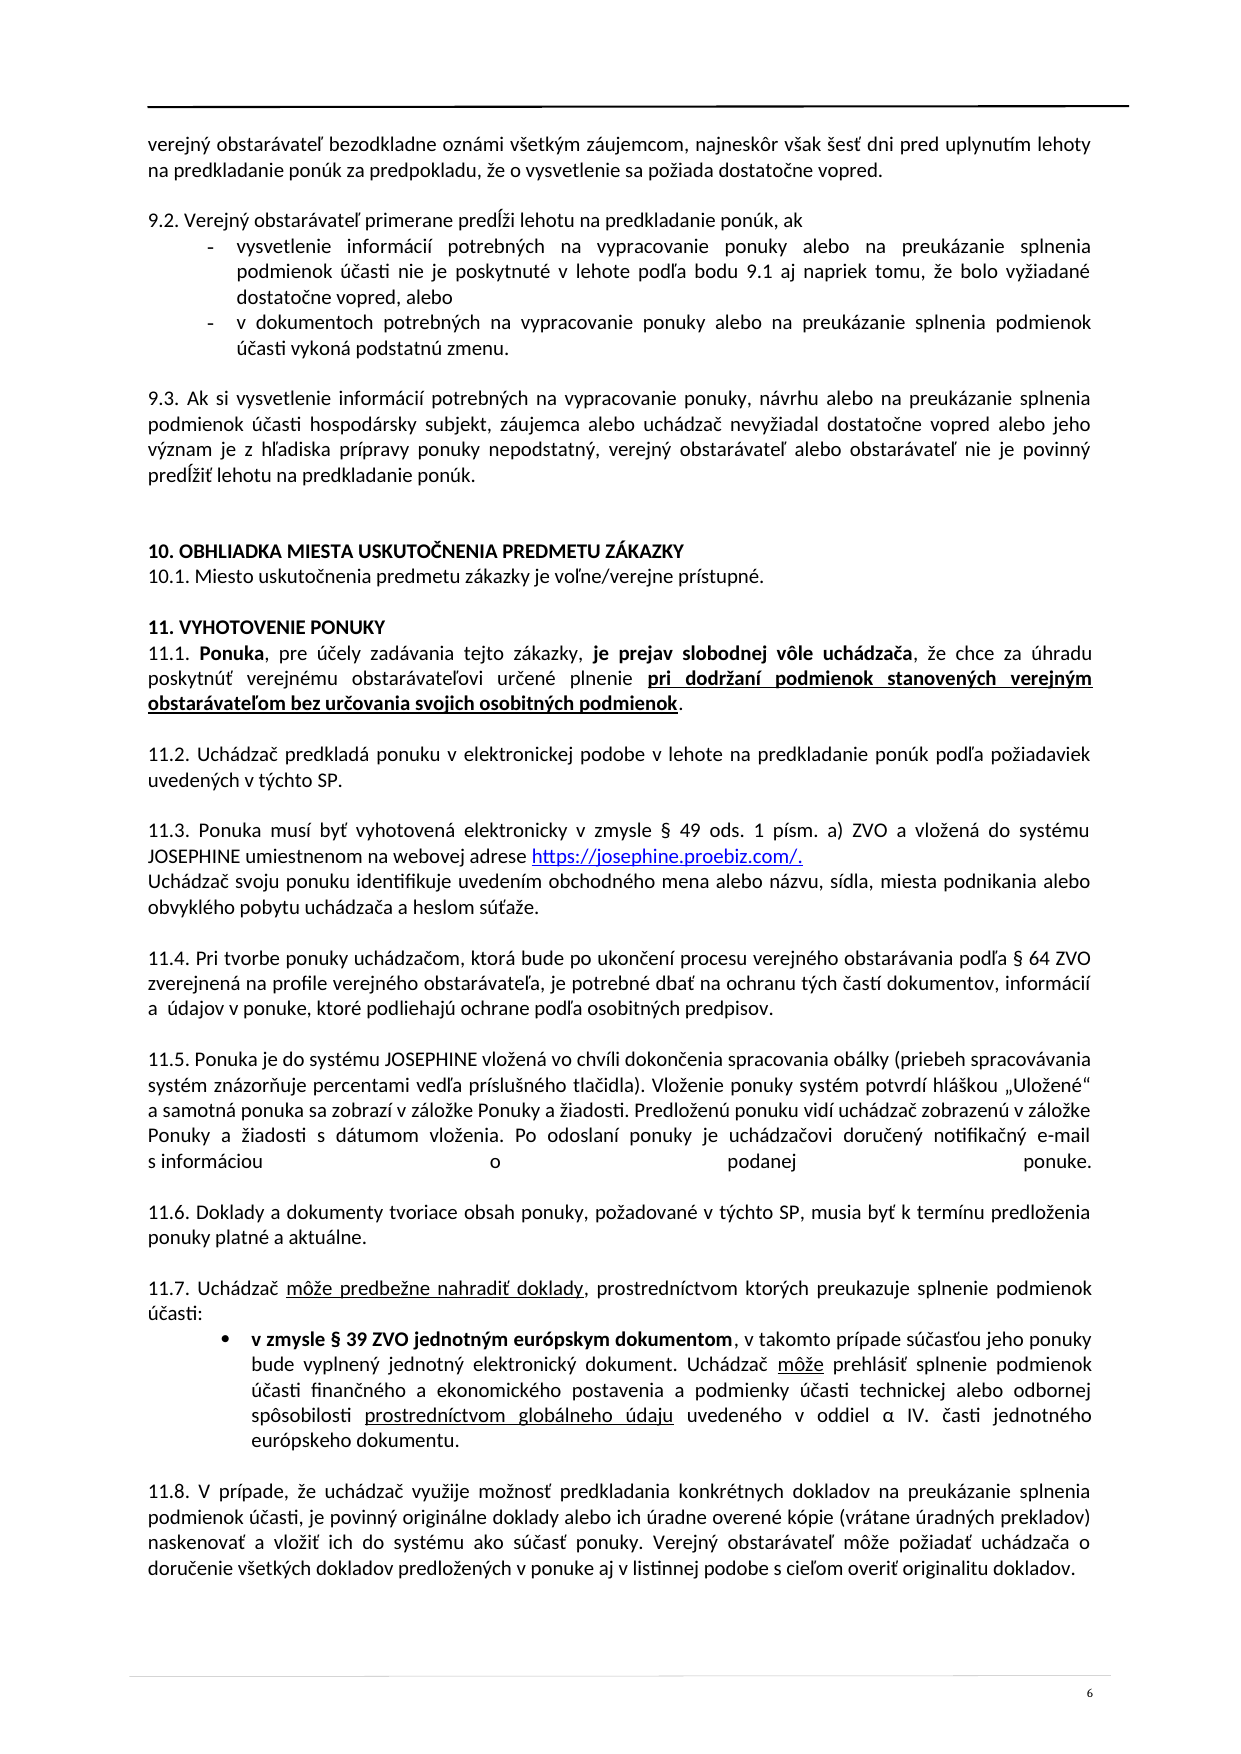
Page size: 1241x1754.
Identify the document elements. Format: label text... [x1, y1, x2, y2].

list v dokumentoch potrebných na vypracovanie ponuky alebo na preukázanie splnenia podmienok účasti vykoná podstatnú zmenu. [207, 309, 1092, 360]
text 11.6. Doklady a dokumenty tvoriace obsah ponuky, požadované v týchto SP, musia byť k termínu predloženia ponuky platné a aktuálne. [148, 1199, 1092, 1250]
list vysvetlenie informácií potrebných na vypracovanie ponuky alebo na preukázanie splnenia podmienok účasti nie je poskytnuté v lehote podľa bodu 9.1 aj napriek tomu, že bolo vyžiadané dostatočne vopred, alebo [207, 233, 1092, 309]
text 9.2. Verejný obstarávateľ primerane predĺži lehotu na predkladanie ponúk, ak [148, 208, 1092, 233]
text 11. VYHOTOVENIE PONUKY [148, 614, 1092, 640]
text 11.1. Ponuka, pre účely zadávania tejto zákazky, je prejav slobodnej vôle uchádzača, že chce za úhradu poskytnúť verejnému obstarávateľovi určené plnenie pri dodržaní podmienok stanovených verejným obstarávateľom bez určovania svojich osobitných podmienok. [148, 640, 1092, 716]
text Uchádzač svoju ponuku identifikuje uvedením obchodného mena alebo názvu, sídla, miesta podnikania alebo obvyklého pobytu uchádzača a heslom súťaže. [148, 868, 1092, 919]
text 9.3. Ak si vysvetlenie informácií potrebných na vypracovanie ponuky, návrhu alebo na preukázanie splnenia podmienok účasti hospodársky subjekt, záujemca alebo uchádzač nevyžiadal dostatočne vopred alebo jeho význam je z hľadiska prípravy ponuky nepodstatný, verejný obstarávateľ alebo obstarávateľ nie je povinný predĺžiť lehotu na predkladanie ponúk. [148, 386, 1092, 487]
text 11.7. Uchádzač môže predbežne nahradiť doklady, prostredníctvom ktorých preukazuje splnenie podmienok účasti: [148, 1275, 1092, 1326]
text 11.8. V prípade, že uchádzač využije možnosť predkladania konkrétnych dokladov na preukázanie splnenia podmienok účasti, je povinný originálne doklady alebo ich úradne overené kópie (vrátane úradných prekladov) naskenovať a vložiť ich do systému ako súčasť ponuky. Verejný obstarávateľ môže požiadať uchádzača o doručenie všetkých dokladov predložených v ponuke aj v listinnej podobe s cieľom overiť originalitu dokladov. [148, 1478, 1092, 1580]
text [148, 131, 1092, 182]
text 11.3. Ponuka musí byť vyhotovená elektronicky v zmysle § 49 ods. 1 písm. a) ZVO a vložená do systému JOSEPHINE umiestnenom na webovej adrese https://josephine.proebiz.com/. [148, 818, 1092, 868]
text 10.1. Miesto uskutočnenia predmetu zákazky je voľne/verejne prístupné. [148, 563, 1092, 589]
text 11.5. Ponuka je do systému JOSEPHINE vložená vo chvíli dokončenia spracovania obálky (priebeh spracovávania systém znázorňuje percentami vedľa príslušného tlačidla). Vloženie ponuky systém potvrdí hláškou „Uložené“ a samotná ponuka sa zobrazí v záložke Ponuky a žiadosti. Predloženú ponuku vidí uchádzač zobrazenú v záložke Ponuky a žiadosti s dátumom vloženia. Po odoslaní ponuky je uchádzačovi doručený notifikačný e-mail s informáciou o podanej ponuke. [148, 1046, 1092, 1199]
list v zmysle § 39 ZVO jednotným európskym dokumentom, v takomto prípade súčasťou jeho ponuky bude vyplnený jednotný elektronický dokument. Uchádzač môže prehlásiť splnenie podmienok účasti finančného a ekonomického postavenia a podmienky účasti technickej alebo odbornej spôsobilosti prostredníctvom globálneho údaju uvedeného v oddiel α IV. časti jednotného európskeho dokumentu. [222, 1326, 1092, 1453]
text 11.2. Uchádzač predkladá ponuku v elektronickej podobe v lehote na predkladanie ponúk podľa požiadaviek uvedených v týchto SP. [148, 741, 1092, 792]
text 11.4. Pri tvorbe ponuky uchádzačom, ktorá bude po ukončení procesu verejného obstarávania podľa § 64 ZVO zverejnená na profile verejného obstarávateľa, je potrebné dbať na ochranu tých častí dokumentov, informácií a údajov v ponuke, ktoré podliehajú ochrane podľa osobitných predpisov. [148, 945, 1092, 1021]
text 10. OBHLIADKA MIESTA USKUTOČNENIA PREDMETU ZÁKAZKY [148, 538, 1092, 563]
